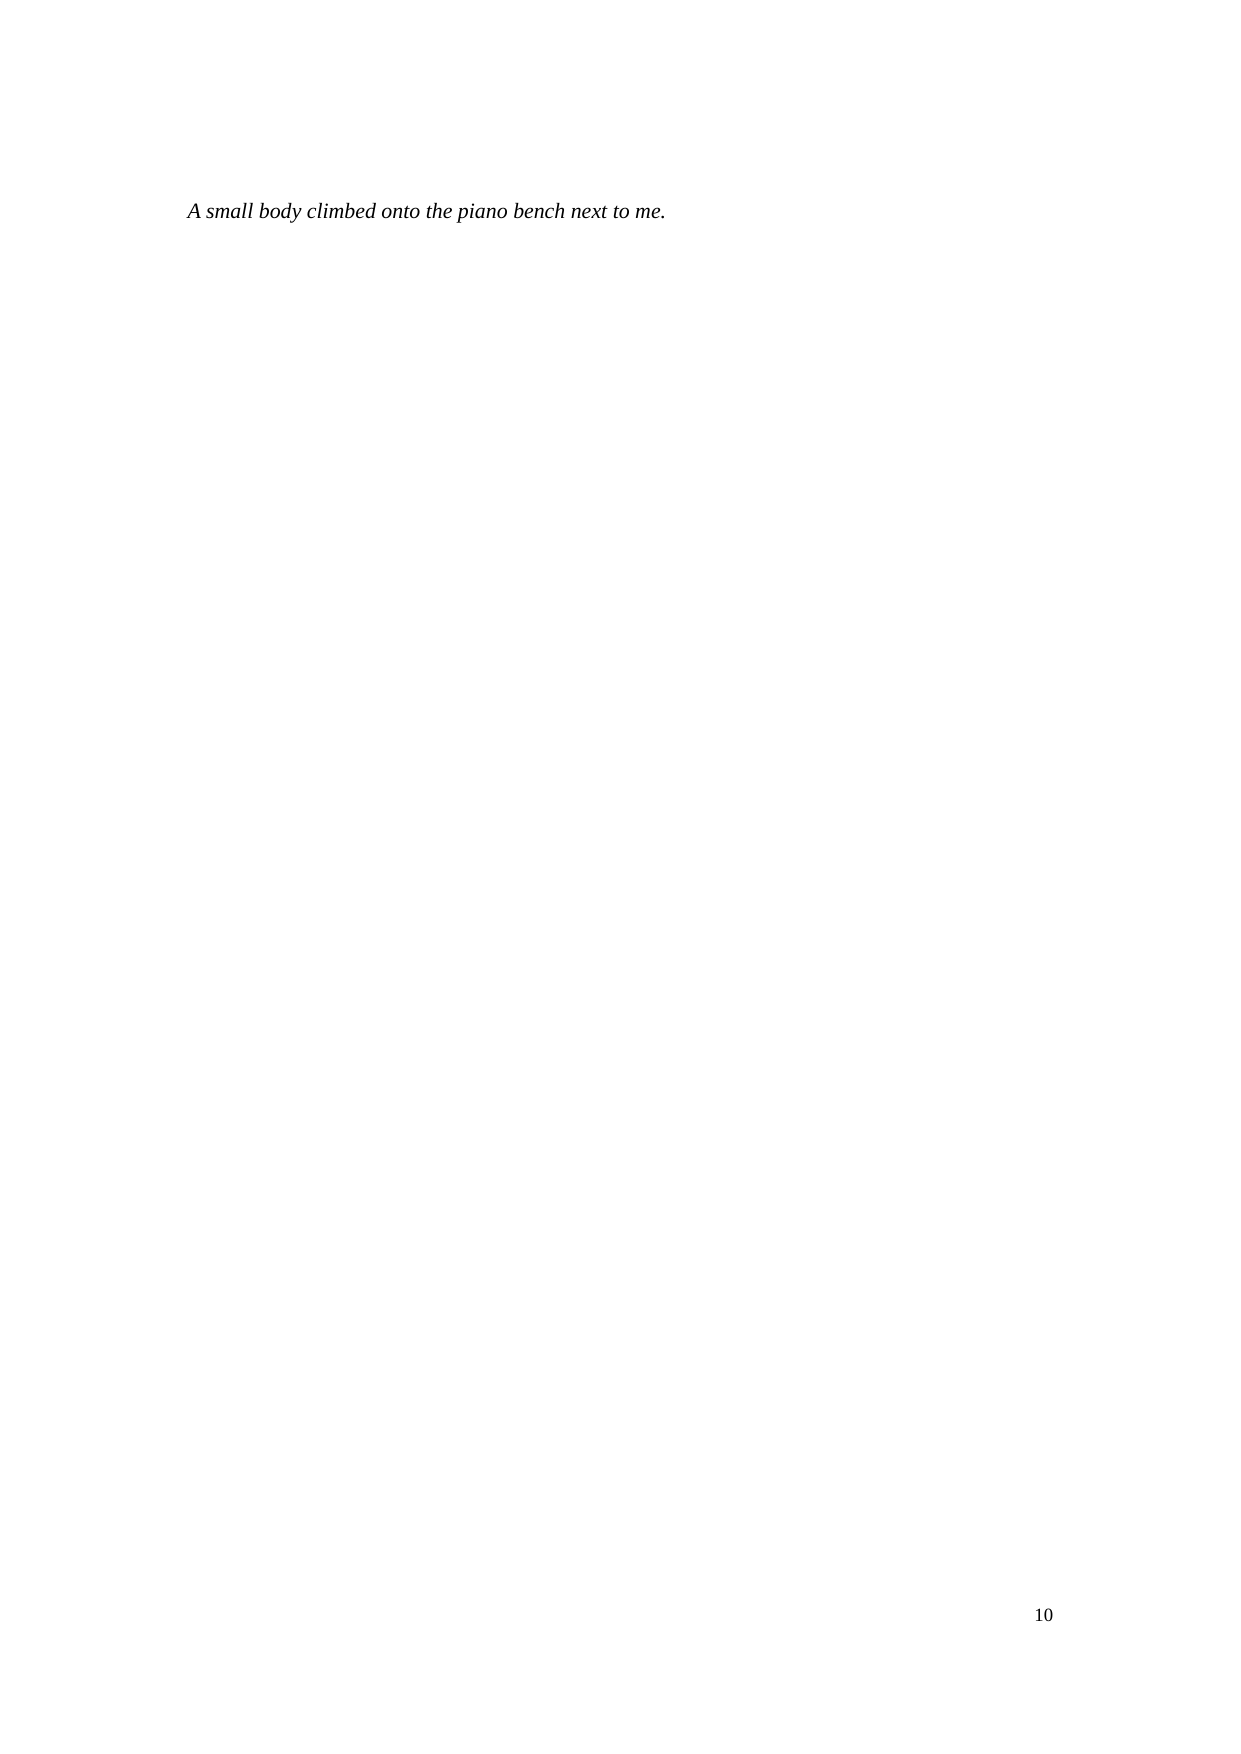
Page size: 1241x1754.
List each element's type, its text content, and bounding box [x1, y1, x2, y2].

text A small body climbed onto the piano bench next to me. [187, 194, 1053, 227]
